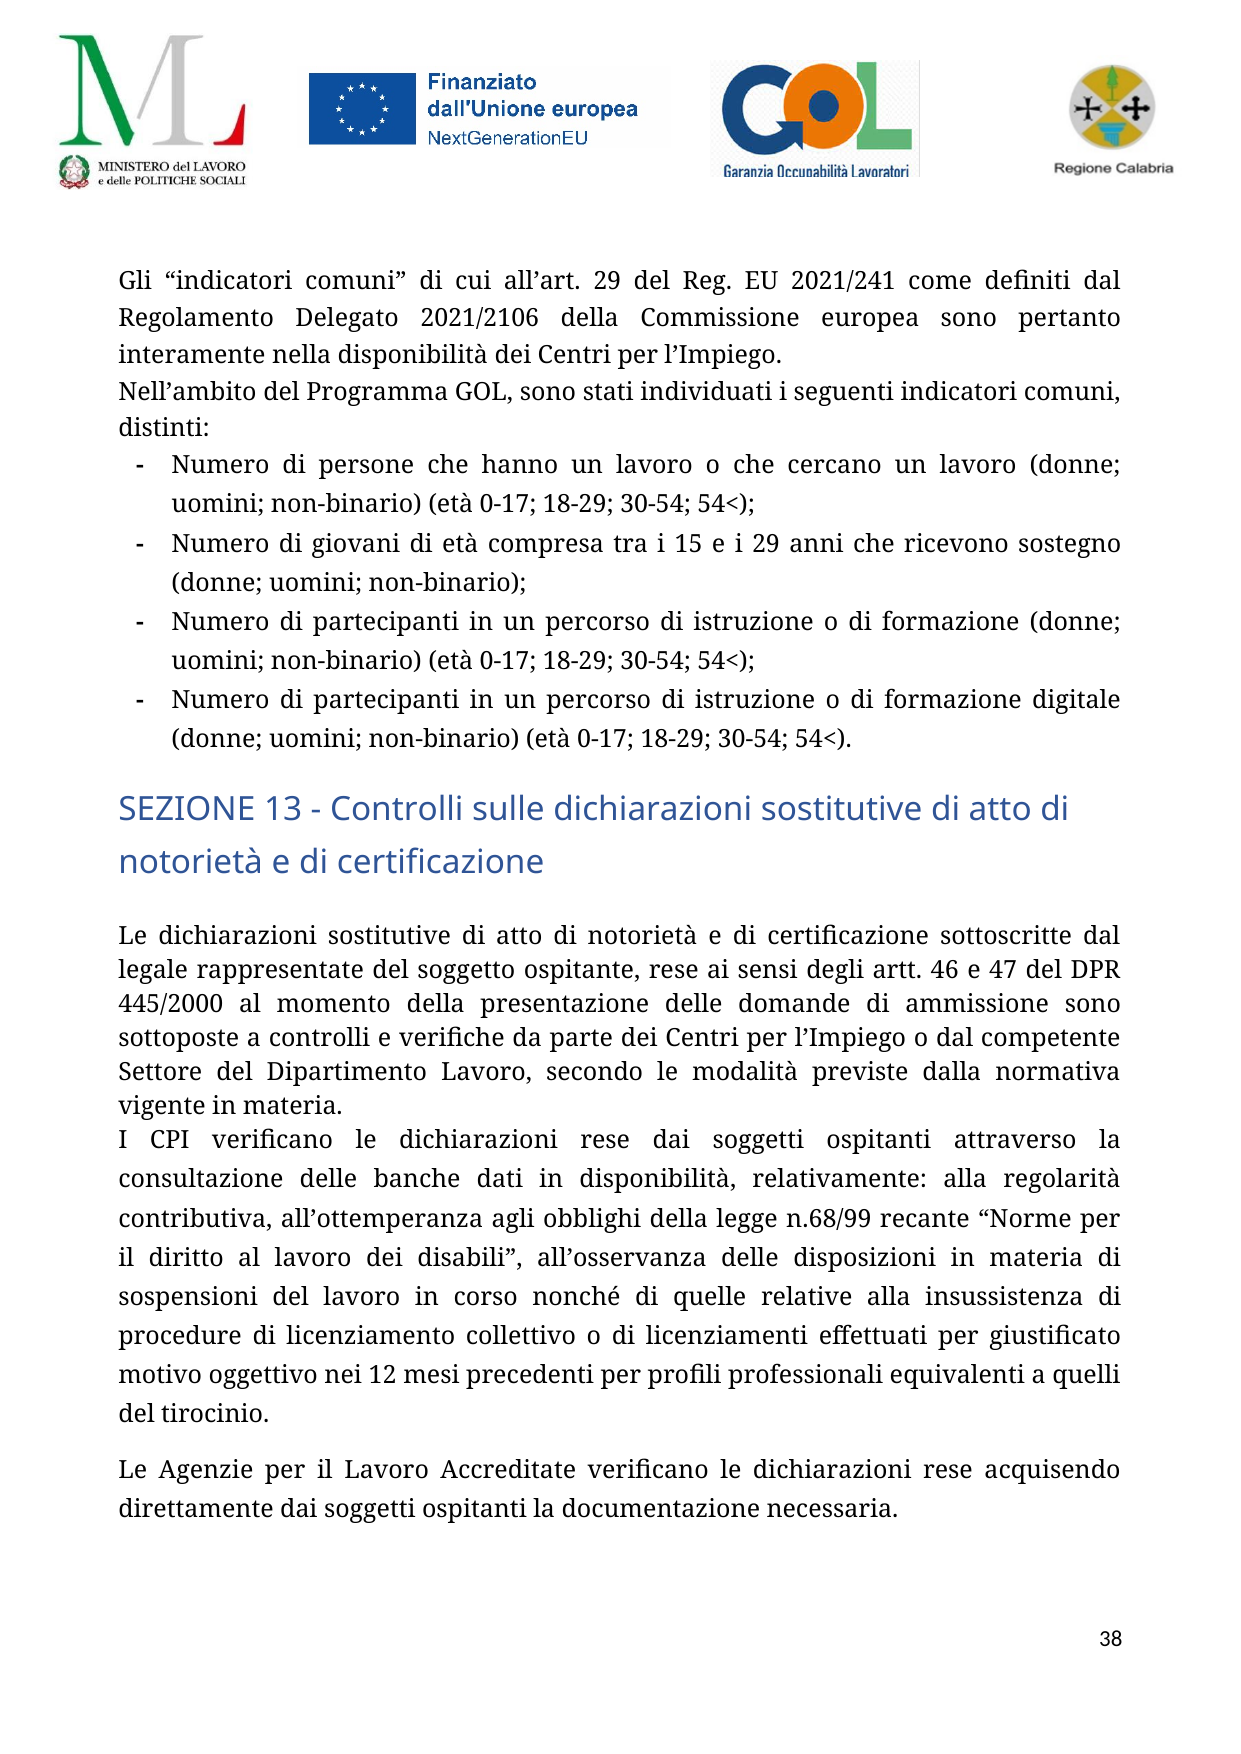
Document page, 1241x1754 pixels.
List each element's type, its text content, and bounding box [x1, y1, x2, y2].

text Nell’ambito del Programma GOL, sono stati individuati i seguenti indicatori comuni, distinti: [118, 373, 1122, 444]
text Le Agenzie per il Lavoro Accreditate verificano le dichiarazioni rese acquisendo direttamente dai soggetti ospitanti la documentazione necessaria. [118, 1452, 1122, 1525]
picture [33, 33, 272, 190]
picture [710, 60, 920, 177]
list Numero di persone che hanno un lavoro o che cercano un lavoro (donne; uomini; non-binario) (età 0-17; 18-29; 30-54; 54<); [136, 447, 1122, 520]
list Numero di partecipanti in un percorso di istruzione o di formazione (donne; uomini; non-binario) (età 0-17; 18-29; 30-54; 54<); [136, 603, 1122, 677]
list Numero di partecipanti in un percorso di istruzione o di formazione digitale (donne; uomini; non-binario) (età 0-17; 18-29; 30-54; 54<). [136, 682, 1122, 755]
picture [295, 66, 671, 148]
text Gli “indicatori comuni” di cui all’art. 29 del Reg. EU 2021/241 come definiti dal Regolamento Delegato 2021/2106 della Commissione europea sono pertanto interamente nella disponibilità dei Centri per l’Impiego. [118, 263, 1122, 371]
picture [1043, 55, 1184, 187]
text Le dichiarazioni sostitutive di atto di notorietà e di certificazione sottoscritte dal legale rappresentate del soggetto ospitante, rese ai sensi degli artt. 46 e 47 del DPR 445/2000 al momento della presentazione delle domande di ammissione sono sottoposte a controlli e verifiche da parte dei Centri per l’Impiego o dal competente Settore del Dipartimento Lavoro, secondo le modalità previste dalla normativa vigente in materia. [118, 918, 1122, 1122]
text I CPI verificano le dichiarazioni rese dai soggetti ospitanti attraverso la consultazione delle banche dati in disponibilità, relativamente: alla regolarità contributiva, all’ottemperanza agli obblighi della legge n.68/99 recante “Norme per il diritto al lavoro dei disabili”, all’osservanza delle disposizioni in materia di sospensioni del lavoro in corso nonché di quelle relative alla insussistenza di procedure di licenziamento collettivo o di licenziamenti effettuati per giustificato motivo oggettivo nei 12 mesi precedenti per profili professionali equivalenti a quelli del tirocinio. [118, 1122, 1122, 1430]
list Numero di giovani di età compresa tra i 15 e i 29 anni che ricevono sostegno (donne; uomini; non-binario); [136, 525, 1122, 598]
subtitle SEZIONE 13 - Controlli sulle dichiarazioni sostitutive di atto di notorietà e di certificazione [118, 785, 1122, 883]
